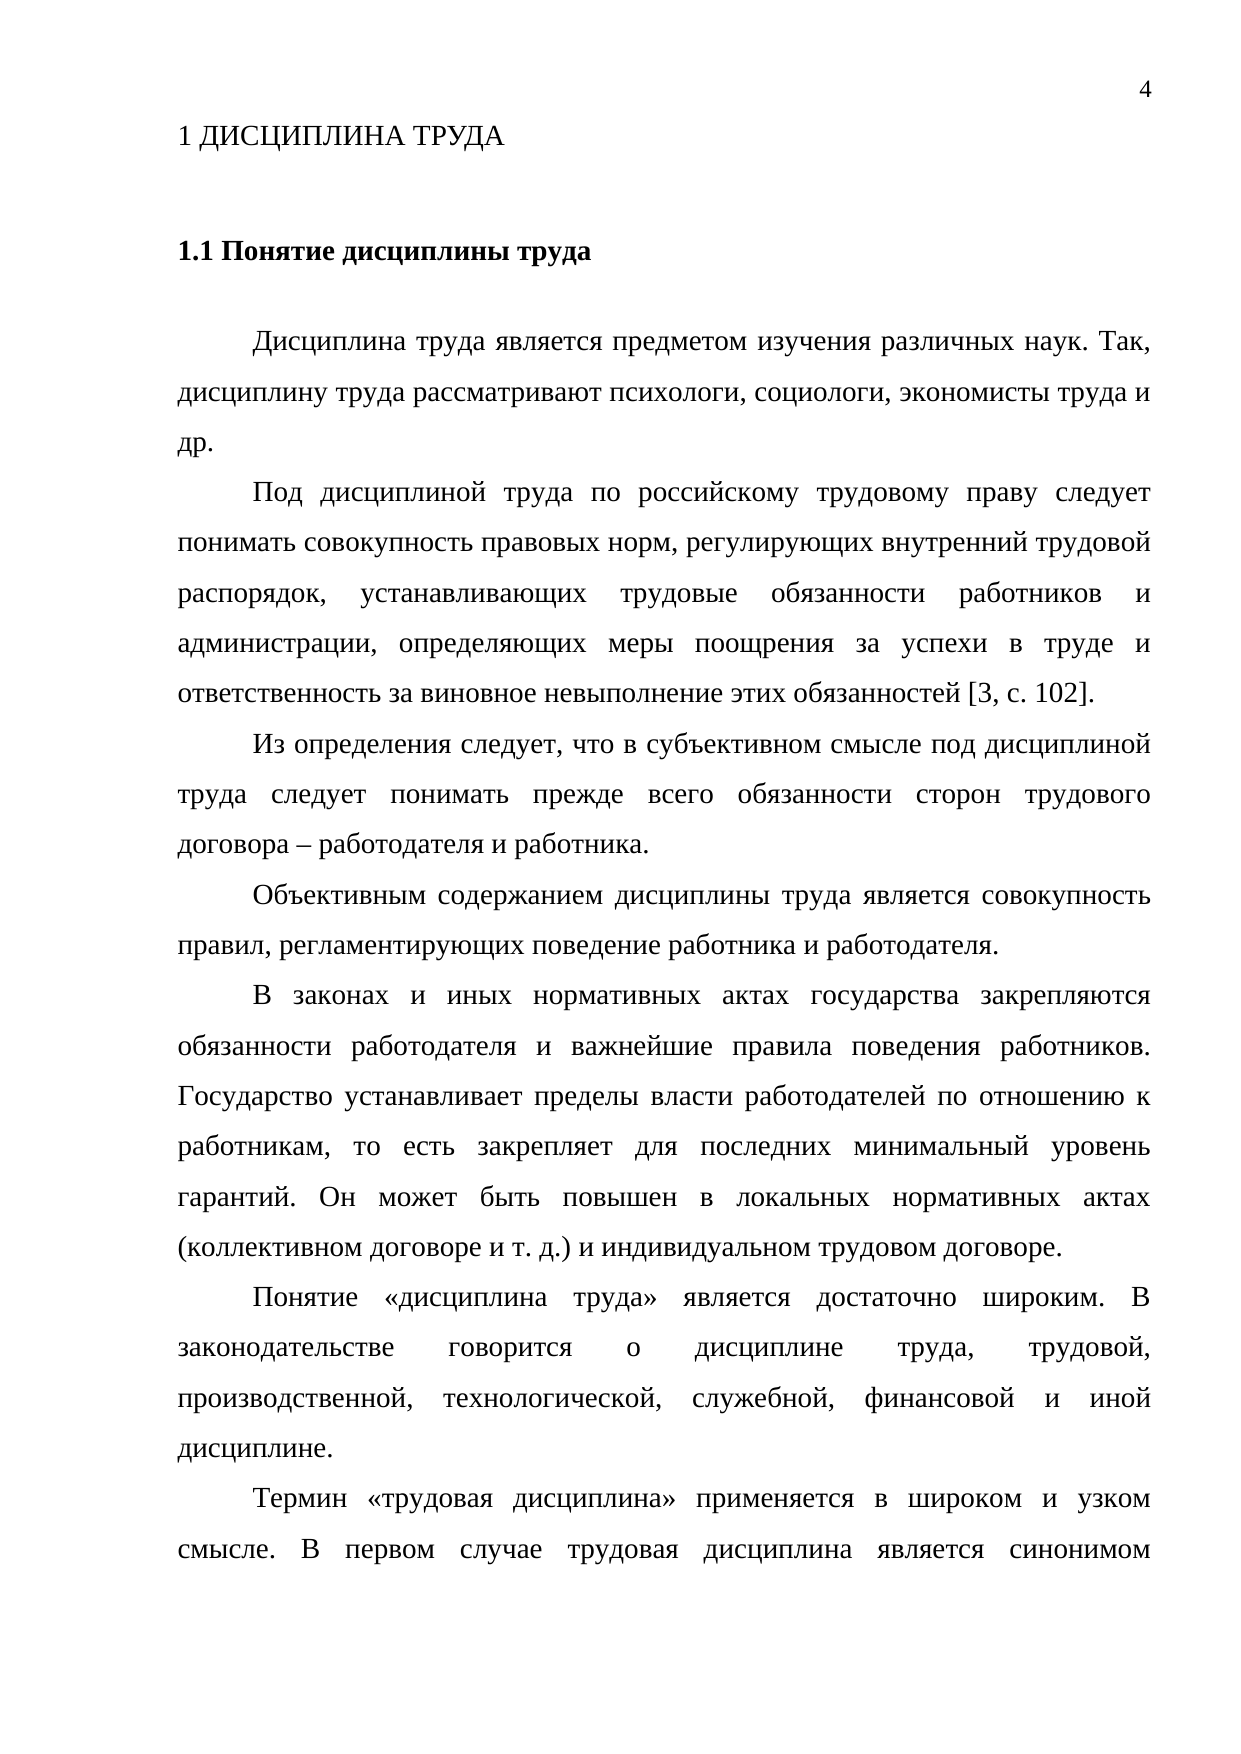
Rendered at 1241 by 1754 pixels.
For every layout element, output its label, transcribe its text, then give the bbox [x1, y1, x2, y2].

text В законах и иных нормативных актах государства закрепляются обязанности работодателя и важнейшие правила поведения работников. Государство устанавливает пределы власти работодателей по отношению к работникам, то есть закрепляет для последних минимальный уровень гарантий. Он может быть повышен в локальных нормативных актах (коллективном договоре и т. д.) и индивидуальном трудовом договоре. [177, 977, 1152, 1262]
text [177, 1481, 1152, 1564]
text Понятие «дисциплина труда» является достаточно широким. В законодательстве говорится о дисциплине труда, трудовой, производственной, технологической, служебной, финансовой и иной дисциплине. [177, 1279, 1152, 1464]
text Из определения следует, что в субъективном смысле под дисциплиной труда следует понимать прежде всего обязанности сторон трудового договора – работодателя и работника. [177, 726, 1152, 860]
text Объективным содержанием дисциплины труда является совокупность правил, регламентирующих поведение работника и работодателя. [177, 877, 1152, 961]
text Дисциплина труда является предметом изучения различных наук. Так, дисциплину труда рассматривают психологи, социологи, экономисты труда и др. [177, 323, 1152, 457]
subtitle 1 Дисциплина труда [177, 118, 1152, 152]
text Под дисциплиной труда по российскому трудовому праву следует понимать совокупность правовых норм, регулирующих внутренний трудовой распорядок, устанавливающих трудовые обязанности работников и администрации, определяющих меры поощрения за успехи в труде и ответственность за виновное невыполнение этих обязанностей [3, с. 102]. [177, 474, 1152, 709]
subtitle 1.1 Понятие дисциплины труда [177, 233, 1152, 267]
